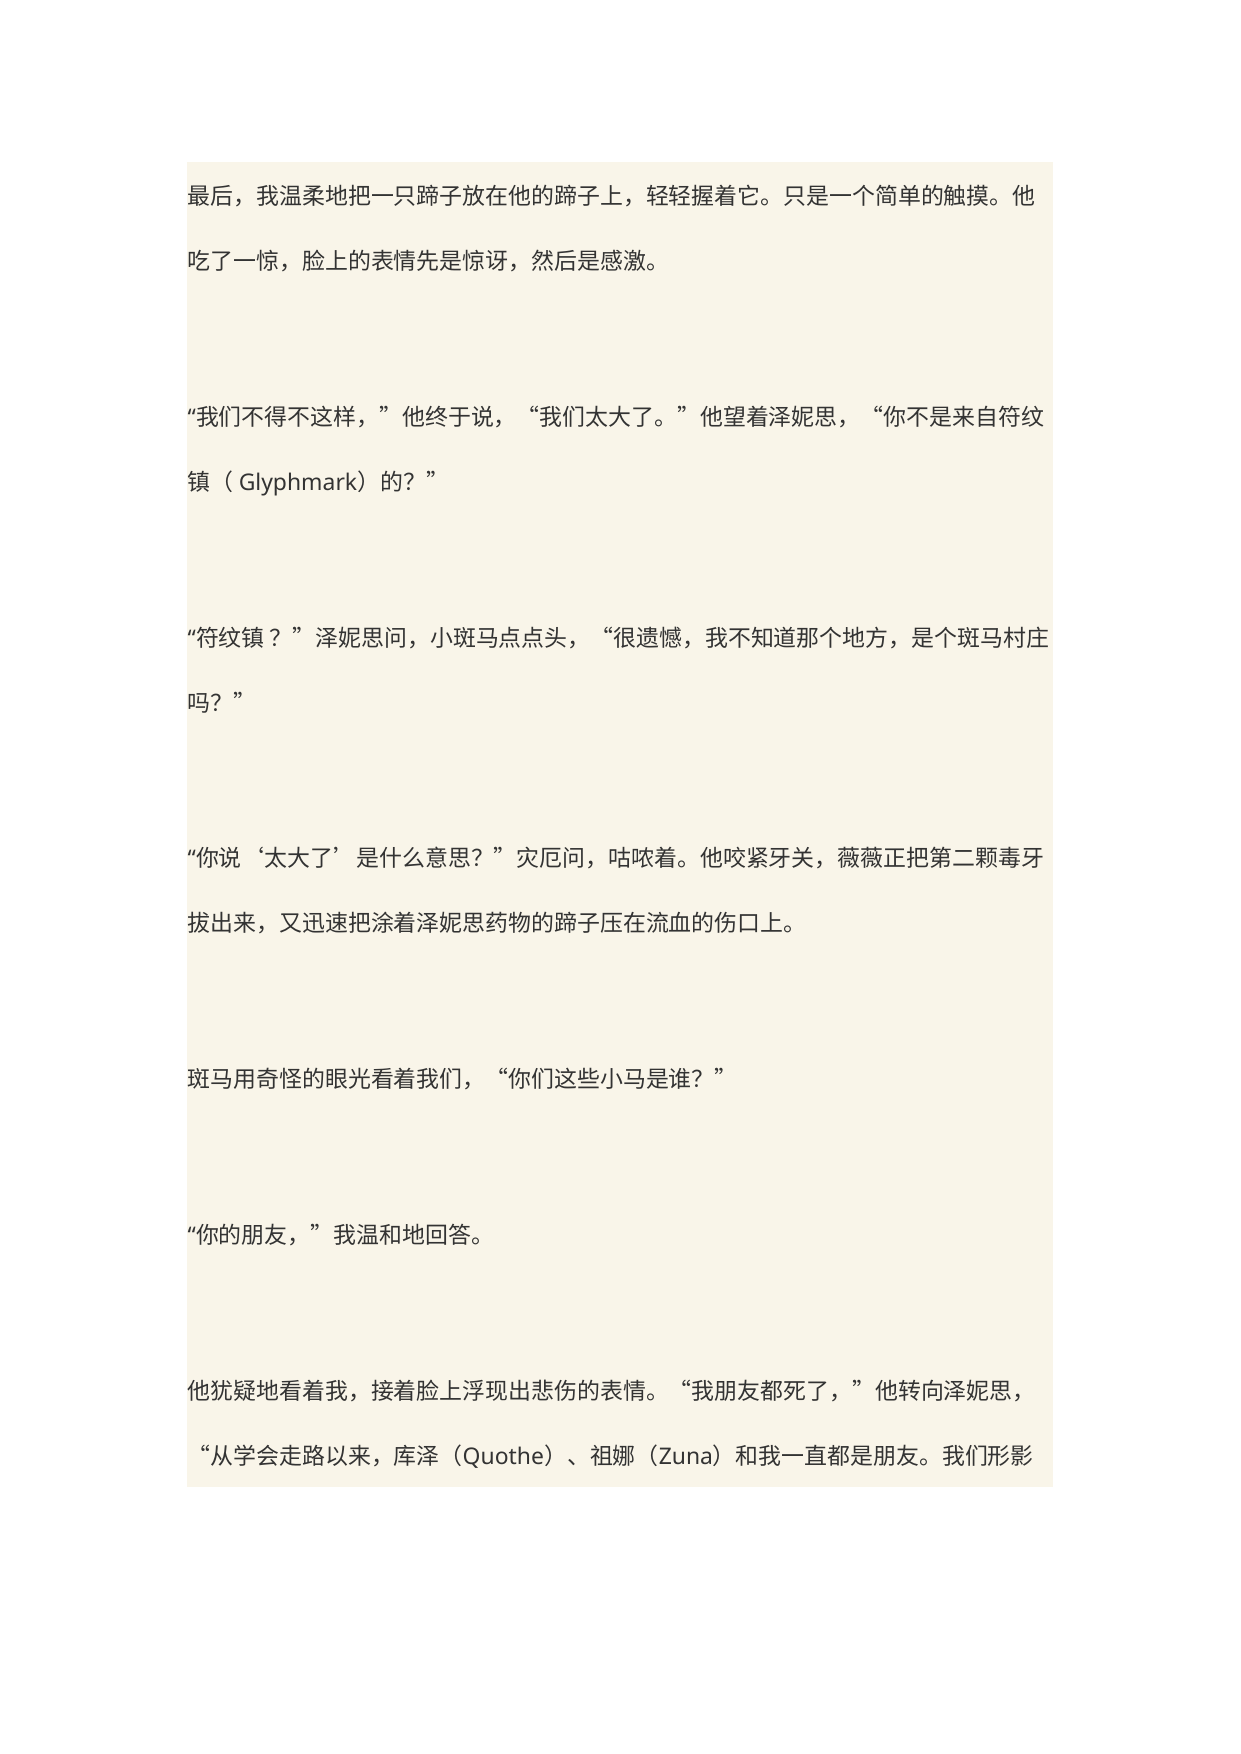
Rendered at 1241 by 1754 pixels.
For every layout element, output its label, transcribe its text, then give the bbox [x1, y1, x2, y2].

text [187, 1357, 1053, 1487]
text “符纹镇 ？”泽妮思问，小斑马点点头，“很遗憾，我不知道那个地方，是个斑马村庄吗？” [187, 604, 1053, 734]
text 斑马用奇怪的眼光看着我们，“你们这些小马是谁？” [187, 1045, 1053, 1110]
text “你的朋友，”我温和地回答。 [187, 1201, 1053, 1266]
text 最后，我温柔地把一只蹄子放在他的蹄子上，轻轻握着它。只是一个简单的触摸。他吃了一惊，脸上的表情先是惊讶，然后是感激。 [187, 162, 1053, 292]
text “我们不得不这样，”他终于说，“我们太大了。”他望着泽妮思，“你不是来自符纹镇（ Glyphmark）的？” [187, 383, 1053, 513]
text “你说‘太大了’是什么意思？”灾厄问，咕哝着。他咬紧牙关，薇薇正把第二颗毒牙拔出来，又迅速把涂着泽妮思药物的蹄子压在流血的伤口上。 [187, 824, 1053, 954]
